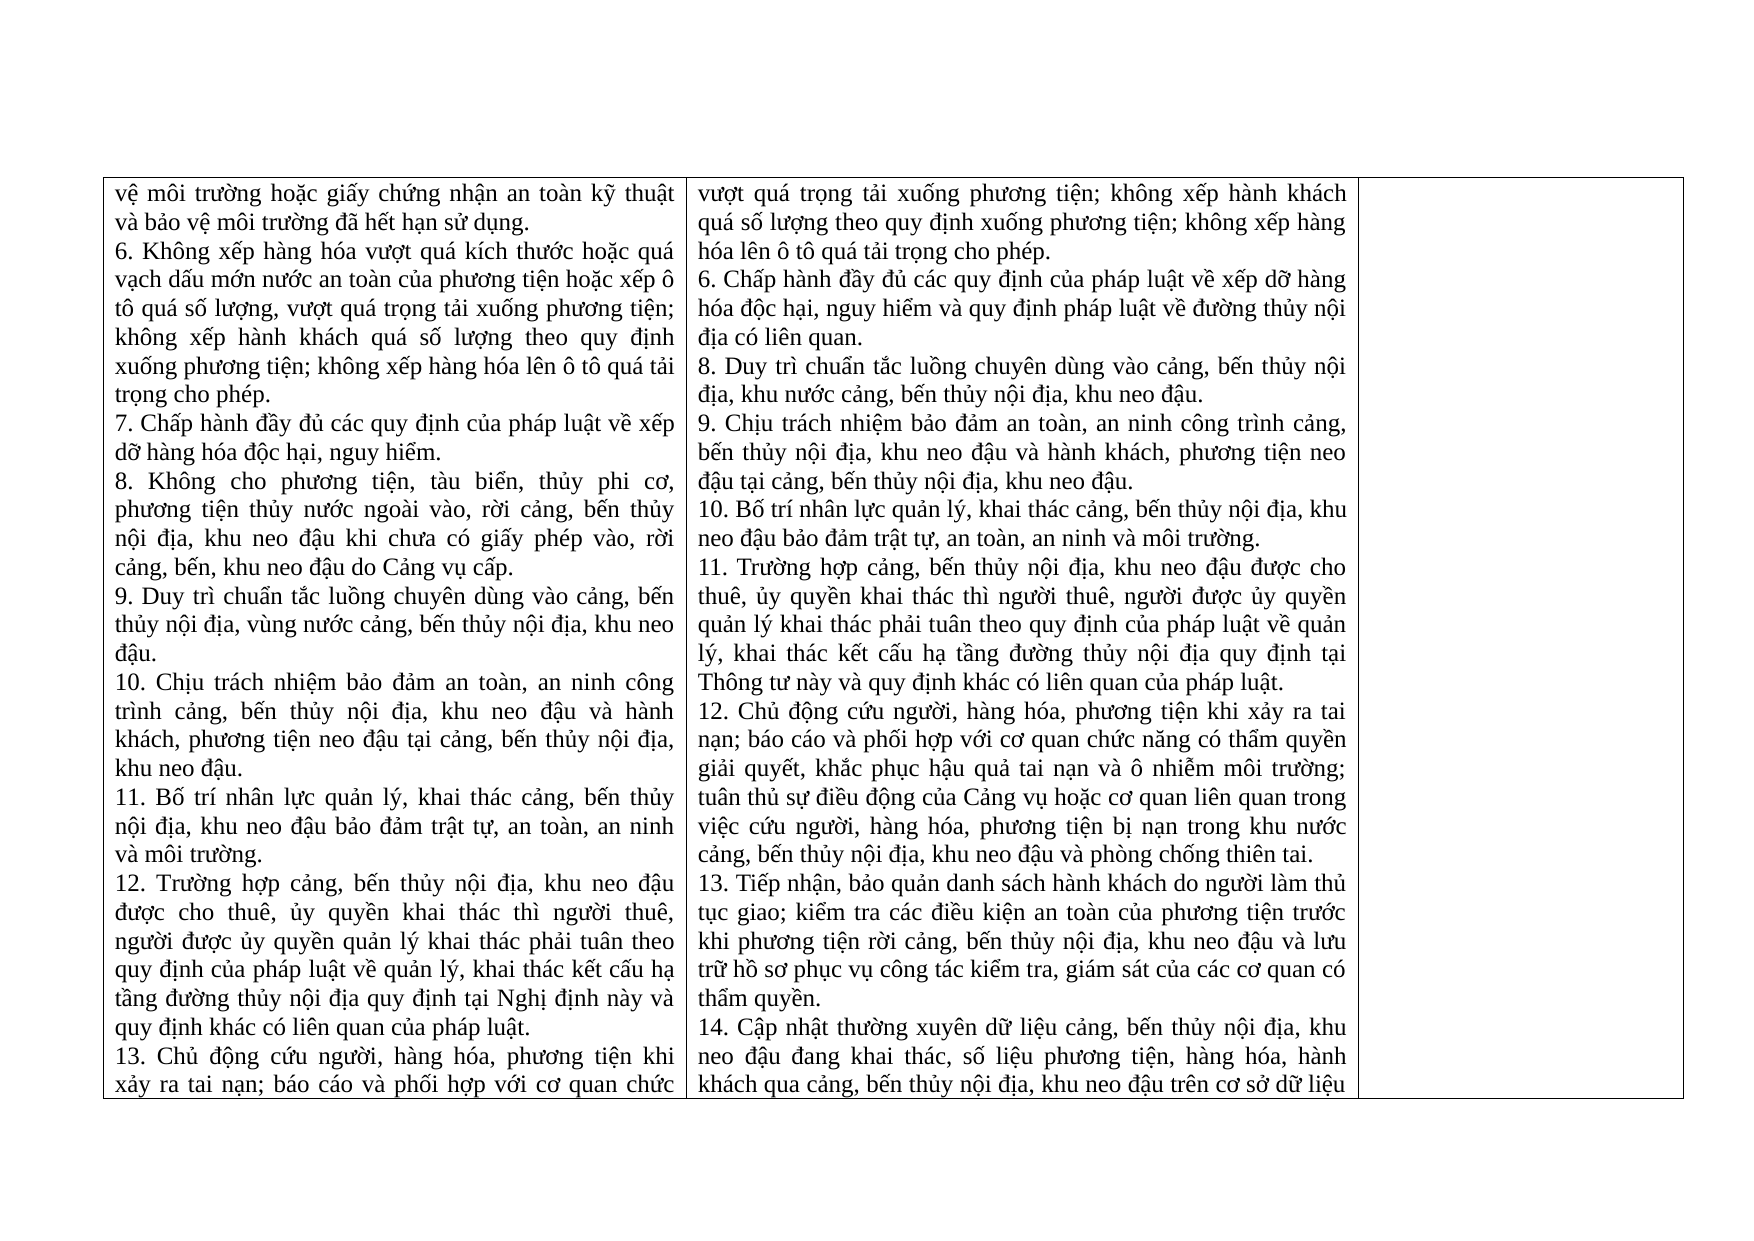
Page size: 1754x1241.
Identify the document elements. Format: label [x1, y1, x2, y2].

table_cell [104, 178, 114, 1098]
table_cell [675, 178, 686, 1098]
table_cell [687, 178, 1358, 1098]
table_cell [1359, 178, 1683, 1098]
